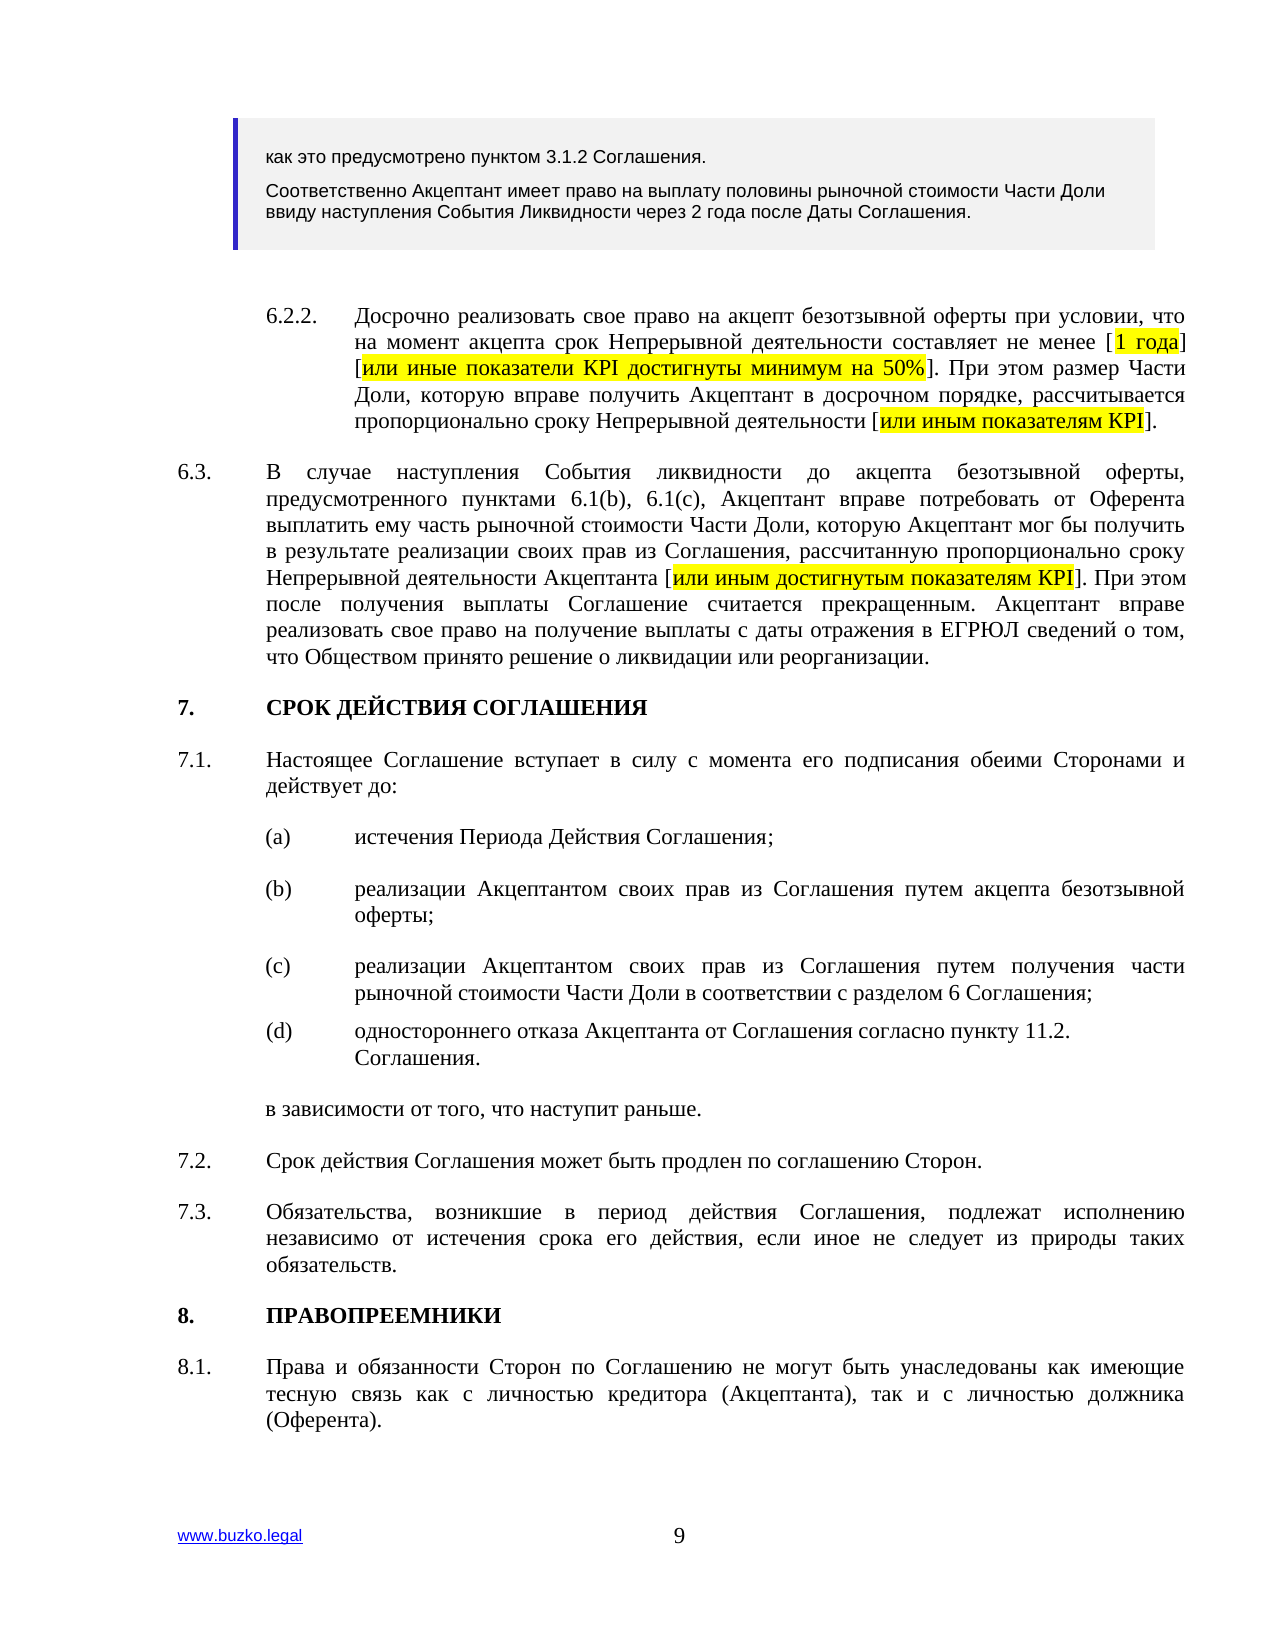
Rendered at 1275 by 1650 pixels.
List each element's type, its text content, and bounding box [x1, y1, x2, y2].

subtitle истечения Периода Действия Соглашения; [265, 823, 1186, 850]
subtitle Досрочно реализовать свое право на акцепт безотзывной оферты при условии, что на момент акцепта срок Непрерывной деятельности составляет не менее [1 года] [или иные показатели КРI достигнуты минимум на 50%]. При этом размер Части Доли, которую вправе получить Акцептант в досрочном порядке, рассчитывается пропорционально сроку Непрерывной деятельности [или иным показателям КРI]. [266, 302, 1186, 433]
subtitle реализации Акцептантом своих прав из Соглашения путем получения части рыночной стоимости Части Доли в соответствии с разделом 6 Соглашения; [265, 952, 1186, 1005]
subtitle в зависимости от того, что наступит раньше. [265, 1095, 1186, 1122]
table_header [238, 118, 1155, 250]
subtitle реализации Акцептантом своих прав из Соглашения путем акцепта безотзывной оферты; [265, 875, 1186, 927]
subtitle ПРАВОПРЕЕМНИКИ [177, 1302, 1186, 1328]
subtitle СРОК ДЕЙСТВИЯ СОГЛАШЕНИЯ [177, 694, 1186, 721]
subtitle Срок действия Соглашения может быть продлен по соглашению Сторон. [177, 1147, 1186, 1173]
subtitle Обязательства, возникшие в период действия Соглашения, подлежат исполнению независимо от истечения срока его действия, если иное не следует из природы таких обязательств. [177, 1198, 1186, 1277]
subtitle Настоящее Соглашение вступает в силу с момента его подписания обеими Сторонами и действует до: [177, 746, 1186, 798]
subtitle Права и обязанности Сторон по Соглашению не могут быть унаследованы как имеющие тесную связь как с личностью кредитора (Акцептанта), так и с личностью должника (Оферента). [177, 1353, 1186, 1432]
subtitle В случае наступления События ликвидности до акцепта безотзывной оферты, предусмотренного пунктами 6.1(b), 6.1(c), Акцептант вправе потребовать от Оферента выплатить ему часть рыночной стоимости Части Доли, которую Акцептант мог бы получить в результате реализации своих прав из Соглашения, рассчитанную пропорционально сроку Непрерывной деятельности Акцептанта [или иным достигнутым показателям КРI]. При этом после получения выплаты Соглашение считается прекращенным. Акцептант вправе реализовать свое право на получение выплаты с даты отражения в ЕГРЮЛ сведений о том, что Обществом принято решение о ликвидации или реорганизации. [177, 458, 1186, 669]
list одностороннего отказа Акцептанта от Соглашения согласно пункту 11.2. Соглашения. [266, 1018, 1186, 1070]
